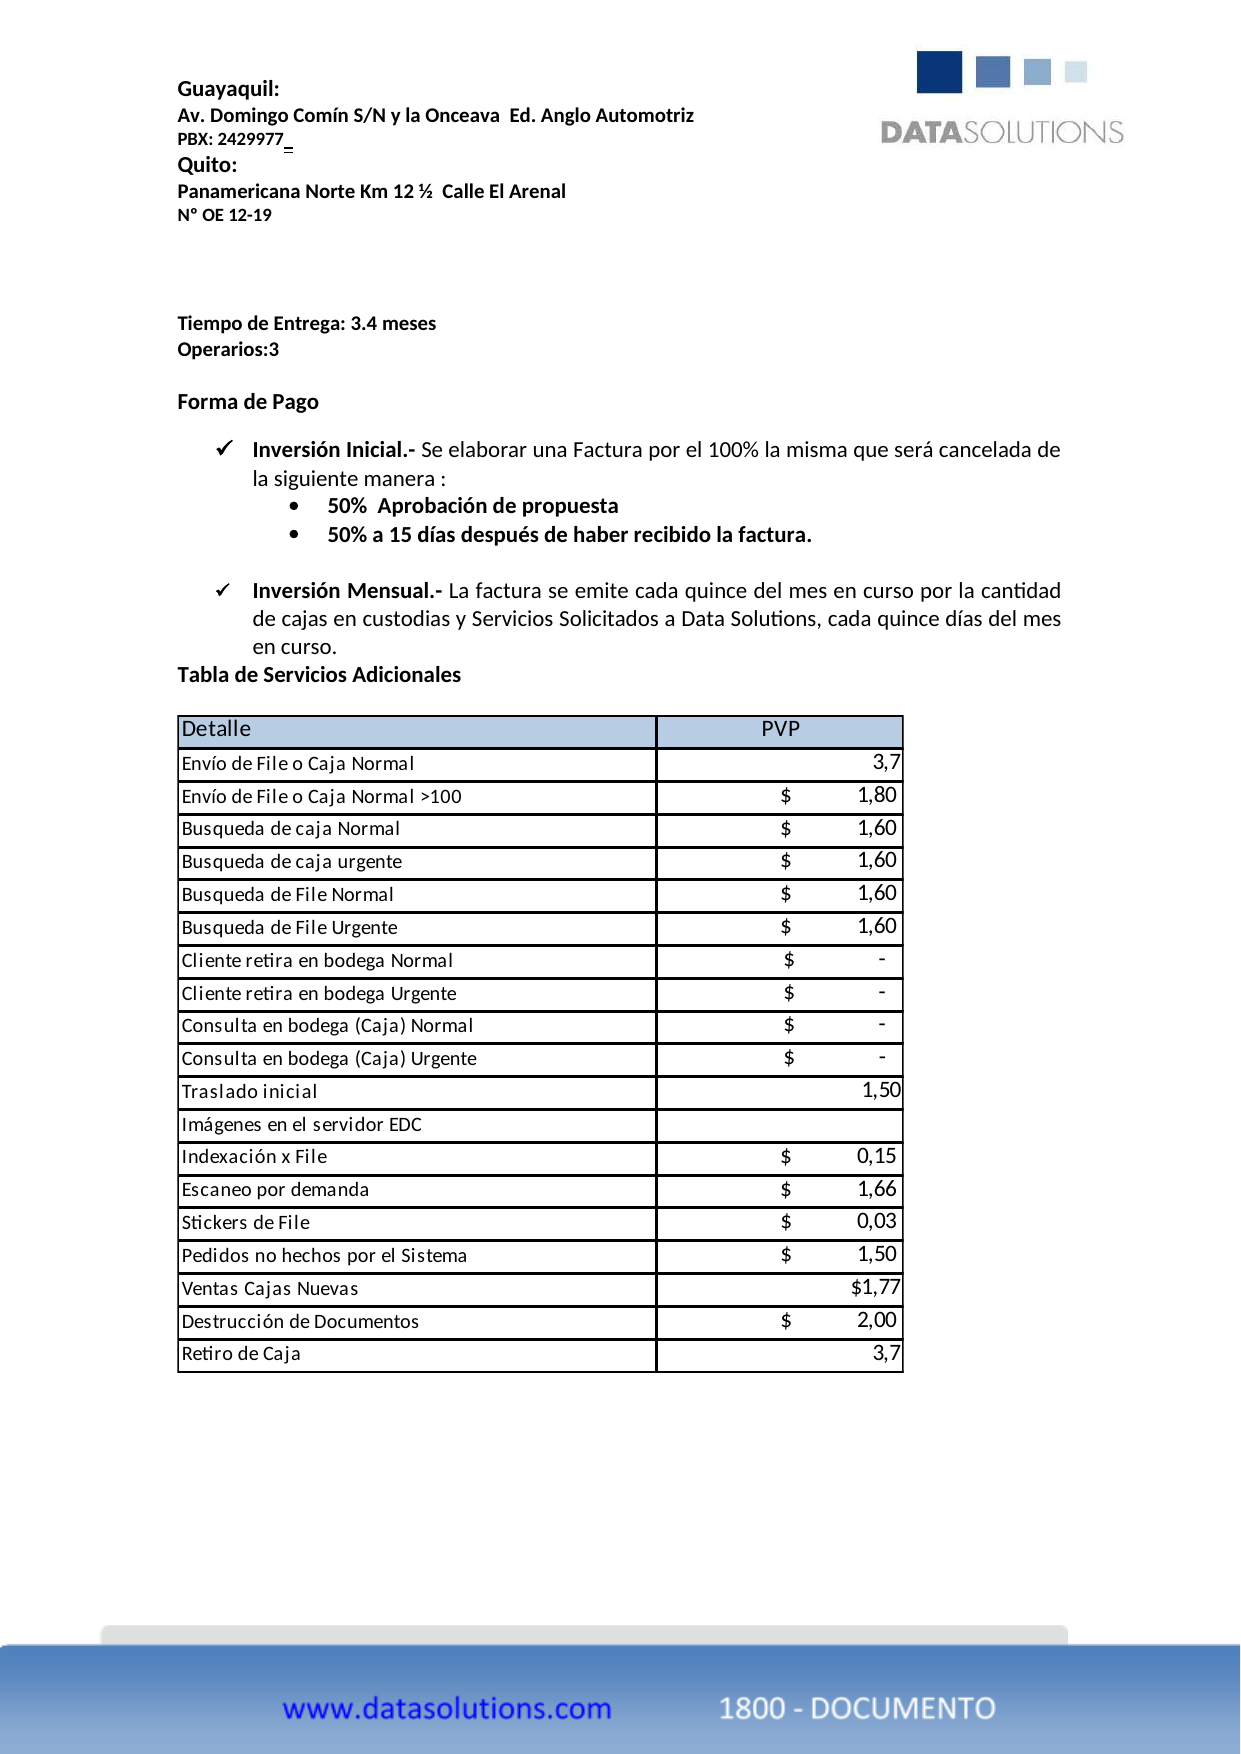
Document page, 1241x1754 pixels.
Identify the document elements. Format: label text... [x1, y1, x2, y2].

picture [846, 31, 1166, 163]
text Forma de Pago [177, 387, 1063, 415]
list Inversión Inicial.- Se elaborar una Factura por el 100% la misma que será cancelada de la siguiente manera : [215, 436, 1063, 492]
list Inversión Mensual.- La factura se emite cada quince del mes en curso por la cantidad de cajas en custodias y Servicios Solicitados a Data Solutions, cada quince días del mes en curso. [215, 576, 1063, 660]
list 50% a 15 días después de haber recibido la factura. [290, 520, 1063, 548]
text Operarios:3 [177, 336, 1063, 361]
text Tiempo de Entrega: 3.4 meses [177, 311, 1063, 336]
list 50% Aprobación de propuesta [290, 492, 1063, 520]
text Tabla de Servicios Adicionales [177, 660, 1063, 688]
picture [0, 1625, 1241, 1754]
